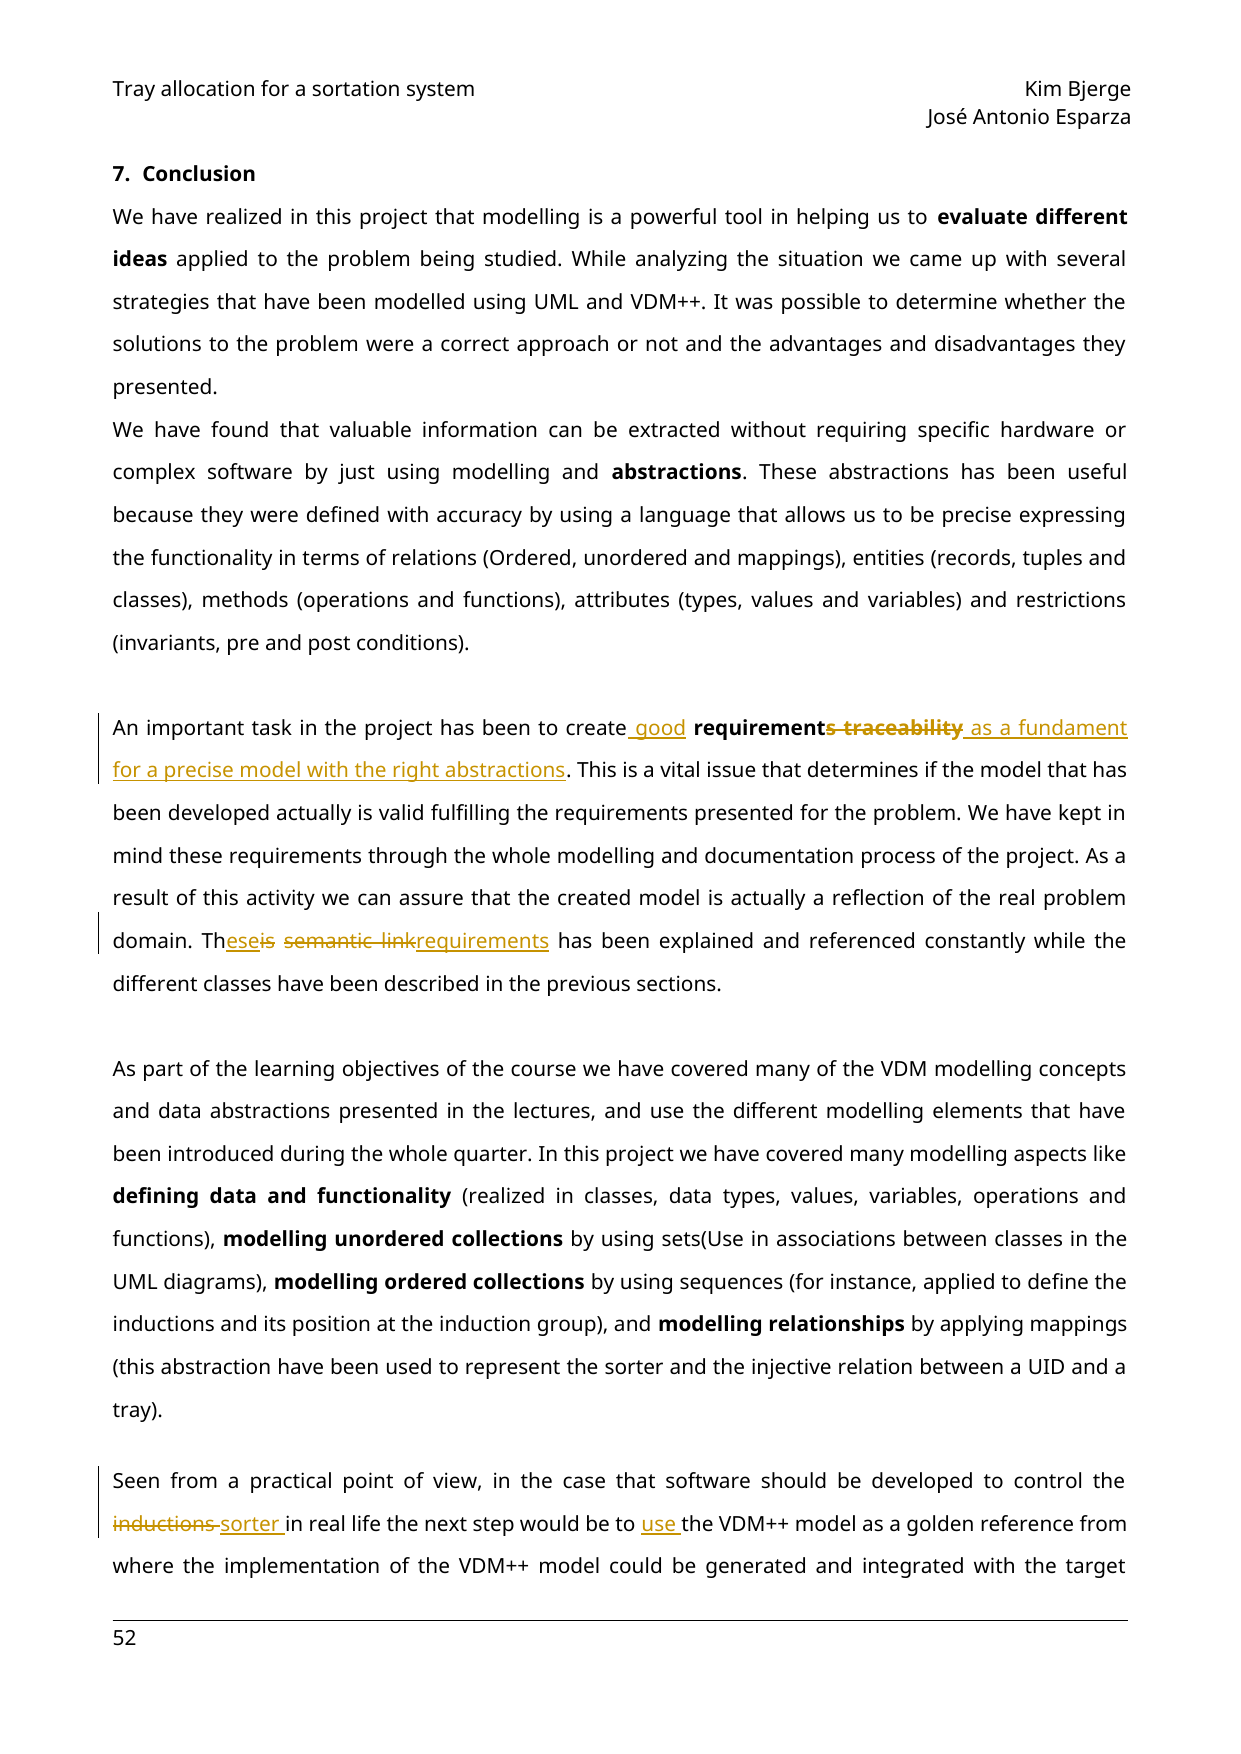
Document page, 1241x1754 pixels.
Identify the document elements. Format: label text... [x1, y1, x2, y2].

text An important task in the project has been to create requirement. This is a vital issue that determines if the model that has been developed actually is valid fulfilling the requirements presented for the problem. We have kept in mind these requirements through the whole modelling and documentation process of the project. As a result of this activity we can assure that the created model is actually a reflection of the real problem domain. Th has been explained and referenced constantly while the different classes have been described in the previous sections. [112, 713, 1128, 997]
text As part of the learning objectives of the course we have covered many of the VDM modelling concepts and data abstractions presented in the lectures, and use the different modelling elements that have been introduced during the whole quarter. In this project we have covered many modelling aspects like defining data and functionality (realized in classes, data types, values, variables, operations and functions), modelling unordered collections by using sets(Use in associations between classes in the UML diagrams), modelling ordered collections by using sequences (for instance, applied to define the inductions and its position at the induction group), and modelling relationships by applying mappings (this abstraction have been used to represent the sorter and the injective relation between a UID and a tray). [112, 1054, 1128, 1423]
subtitle Conclusion [112, 159, 1128, 188]
text We have realized in this project that modelling is a powerful tool in helping us to evaluate different ideas applied to the problem being studied. While analyzing the situation we came up with several strategies that have been modelled using UML and VDM++. It was possible to determine whether the solutions to the problem were a correct approach or not and the advantages and disadvantages they presented. [112, 202, 1128, 401]
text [112, 1466, 1128, 1580]
text We have found that valuable information can be extracted without requiring specific hardware or complex software by just using modelling and abstractions. These abstractions has been useful because they were defined with accuracy by using a language that allows us to be precise expressing the functionality in terms of relations (Ordered, unordered and mappings), entities (records, tuples and classes), methods (operations and functions), attributes (types, values and variables) and restrictions (invariants, pre and post conditions). [112, 415, 1128, 656]
